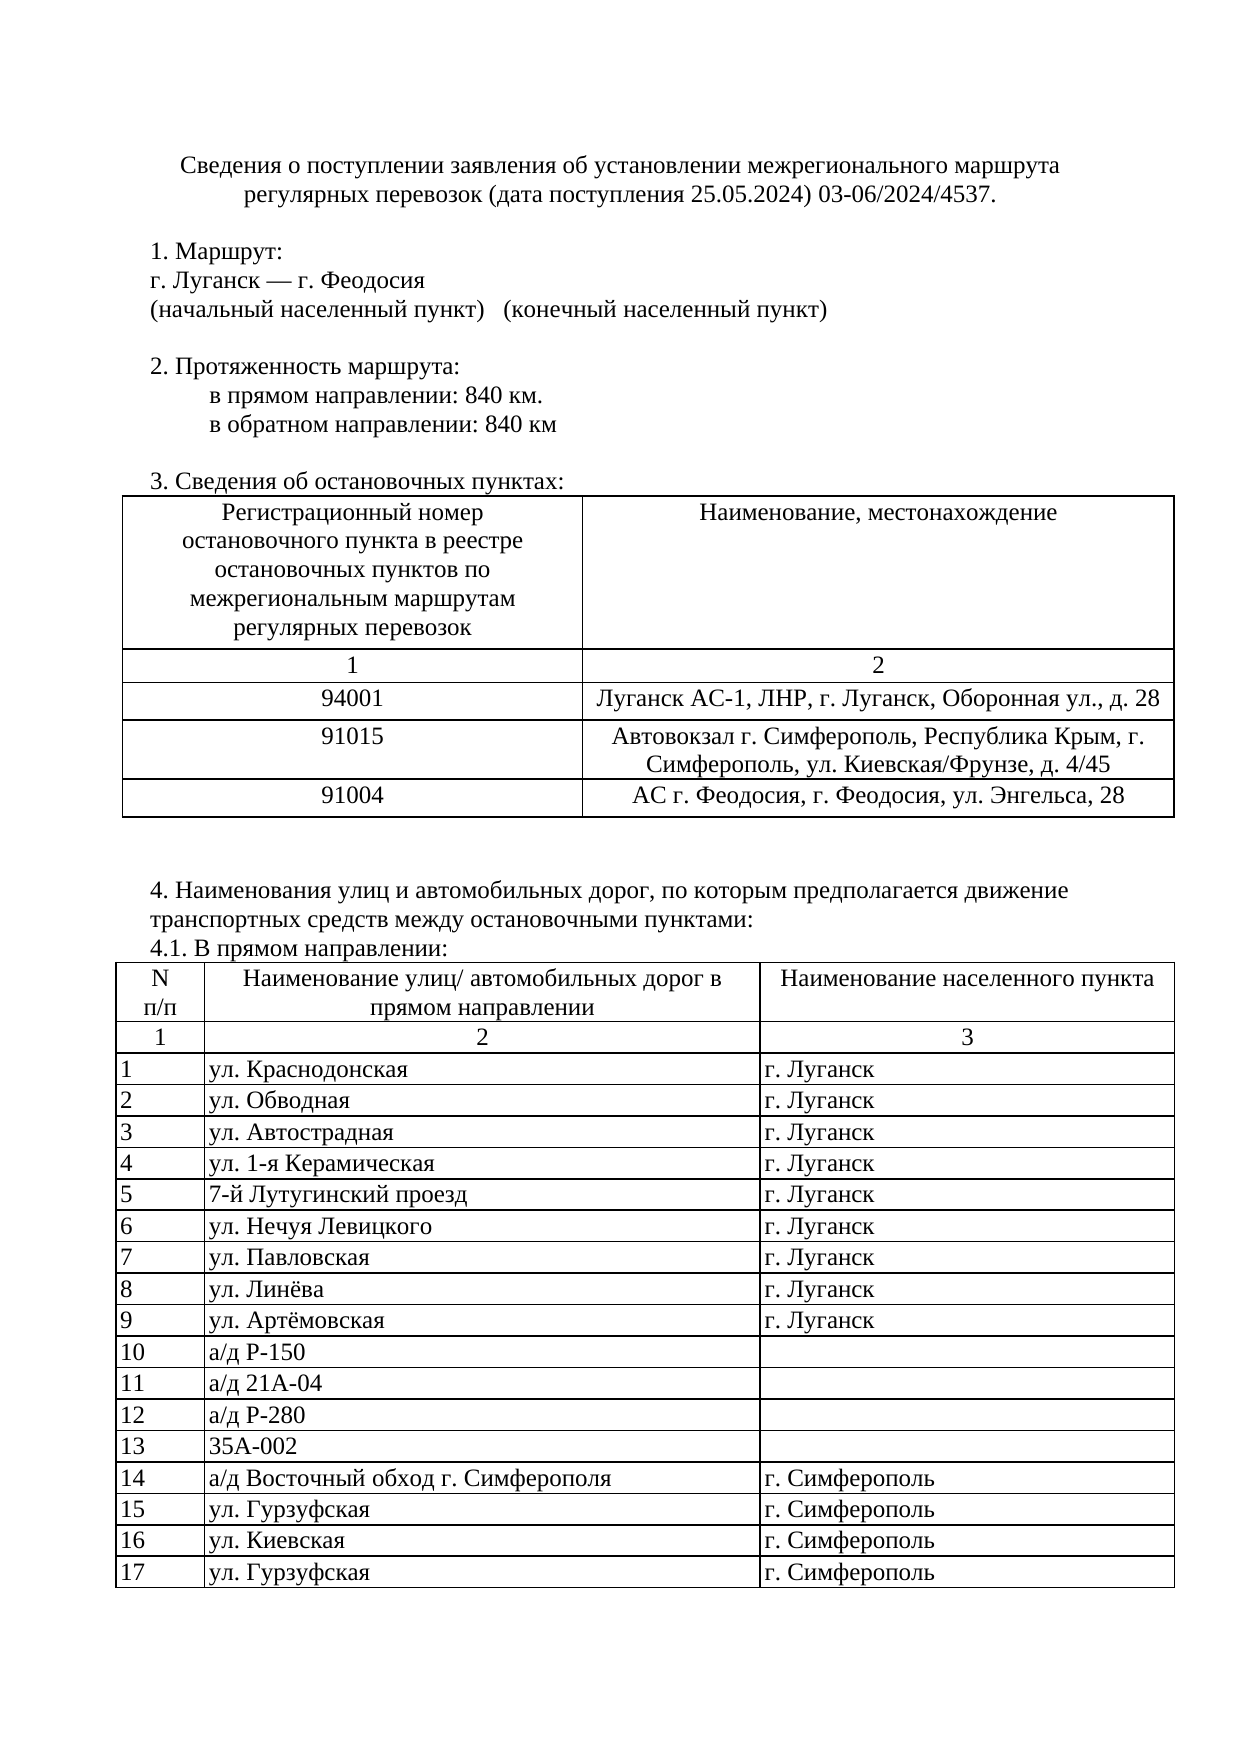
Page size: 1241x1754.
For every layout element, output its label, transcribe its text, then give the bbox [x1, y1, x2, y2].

table_header Наименование улиц/ автомобильных дорог в прямом направлении [205, 963, 759, 1021]
table_cell 15 [117, 1494, 204, 1524]
text (начальный населенный пункт) (конечный населенный пункт) [150, 294, 1090, 322]
table_cell г. Луганск [761, 1085, 1174, 1115]
text 4.1. В прямом направлении: [150, 933, 1090, 962]
table_cell ул. Линёва [205, 1274, 759, 1304]
table_cell [761, 1431, 1174, 1461]
table_cell а/д Р-150 [205, 1337, 759, 1367]
table_cell 2 [583, 650, 1173, 681]
table_cell 2 [117, 1085, 204, 1115]
table_cell 17 [117, 1557, 204, 1587]
text Сведения о поступлении заявления об установлении межрегионального маршрута регулярных перевозок (дата поступления 25.05.2024) 03-06/2024/4537. [150, 150, 1090, 207]
table_cell г. Луганск [761, 1054, 1174, 1083]
table_cell [761, 1368, 1174, 1398]
table_cell ул. Обводная [205, 1085, 759, 1115]
table_cell 13 [117, 1431, 204, 1461]
table_cell 8 [117, 1274, 204, 1304]
table_cell 6 [117, 1211, 204, 1241]
table_cell г. Луганск [761, 1274, 1174, 1304]
table_cell г. Луганск [761, 1117, 1174, 1146]
table_cell [761, 1400, 1174, 1429]
table_cell г. Луганск [761, 1211, 1174, 1241]
table_cell г. Луганск [761, 1180, 1174, 1209]
table_cell 16 [117, 1526, 204, 1555]
table_cell г. Симферополь [761, 1526, 1174, 1555]
text 2. Протяженность маршрута: [150, 351, 1090, 380]
table_cell 3 [761, 1022, 1174, 1052]
table_cell 2 [205, 1022, 759, 1052]
table_cell 91004 [123, 780, 582, 816]
table_cell Луганск АС-1, ЛНР, г. Луганск, Оборонная ул., д. 28 [583, 683, 1173, 719]
table_cell 7-й Лутугинский проезд [205, 1180, 759, 1209]
table_cell г. Симферополь [761, 1494, 1174, 1524]
table_cell 11 [117, 1368, 204, 1398]
table_cell 91015 [123, 721, 582, 778]
table_header Наименование, местонахождение [583, 497, 1173, 648]
table_cell 5 [117, 1180, 204, 1209]
table_cell ул. Краснодонская [205, 1054, 759, 1083]
table_cell а/д Восточный обход г. Симферополя [205, 1463, 759, 1492]
text в обратном направлении: 840 км [150, 409, 1090, 437]
table_cell г. Симферополь [761, 1463, 1174, 1492]
table_cell г. Симферополь [761, 1557, 1174, 1587]
table_cell г. Луганск [761, 1148, 1174, 1178]
table_cell ул. Киевская [205, 1526, 759, 1555]
table_cell 7 [117, 1242, 204, 1272]
table_cell 14 [117, 1463, 204, 1492]
table_cell 1 [123, 650, 582, 681]
table_cell Автовокзал г. Симферополь, Республика Крым, г. Симферополь, ул. Киевская/Фрунзе, д. 4/45 [583, 721, 1173, 778]
table_cell а/д Р-280 [205, 1400, 759, 1429]
table_cell г. Луганск [761, 1305, 1174, 1335]
table_header N п/п [117, 963, 204, 1021]
table_cell 35А-002 [205, 1431, 759, 1461]
table_cell 12 [117, 1400, 204, 1429]
text 4. Наименования улиц и автомобильных дорог, по которым предполагается движение транспортных средств между остановочными пунктами: [150, 875, 1090, 933]
text г. Луганск — г. Феодосия [150, 265, 1090, 294]
table_cell ул. Автострадная [205, 1117, 759, 1146]
table_cell а/д 21А-04 [205, 1368, 759, 1398]
table_cell 3 [117, 1117, 204, 1146]
table_cell ул. Гурзуфская [205, 1494, 759, 1524]
table_header Регистрационный номер остановочного пункта в реестре остановочных пунктов по межрегиональным маршрутам регулярных перевозок [123, 497, 582, 648]
table_cell 9 [117, 1305, 204, 1335]
table_cell г. Луганск [761, 1242, 1174, 1272]
table_cell 94001 [123, 683, 582, 719]
text 3. Сведения об остановочных пунктах: [150, 466, 1090, 495]
table_cell [761, 1337, 1174, 1367]
table_cell АС г. Феодосия, г. Феодосия, ул. Энгельса, 28 [583, 780, 1173, 816]
table_cell 1 [117, 1054, 204, 1083]
text 1. Маршрут: [150, 236, 1090, 265]
table_cell ул. Артёмовская [205, 1305, 759, 1335]
table_cell ул. Павловская [205, 1242, 759, 1272]
table_cell 4 [117, 1148, 204, 1178]
table_cell ул. Гурзуфская [205, 1557, 759, 1587]
table_cell 1 [117, 1022, 204, 1052]
table_header Наименование населенного пункта [761, 963, 1174, 1021]
table_cell ул. Нечуя Левицкого [205, 1211, 759, 1241]
text в прямом направлении: 840 км. [150, 380, 1090, 409]
table_cell 10 [117, 1337, 204, 1367]
table_cell ул. 1-я Керамическая [205, 1148, 759, 1178]
